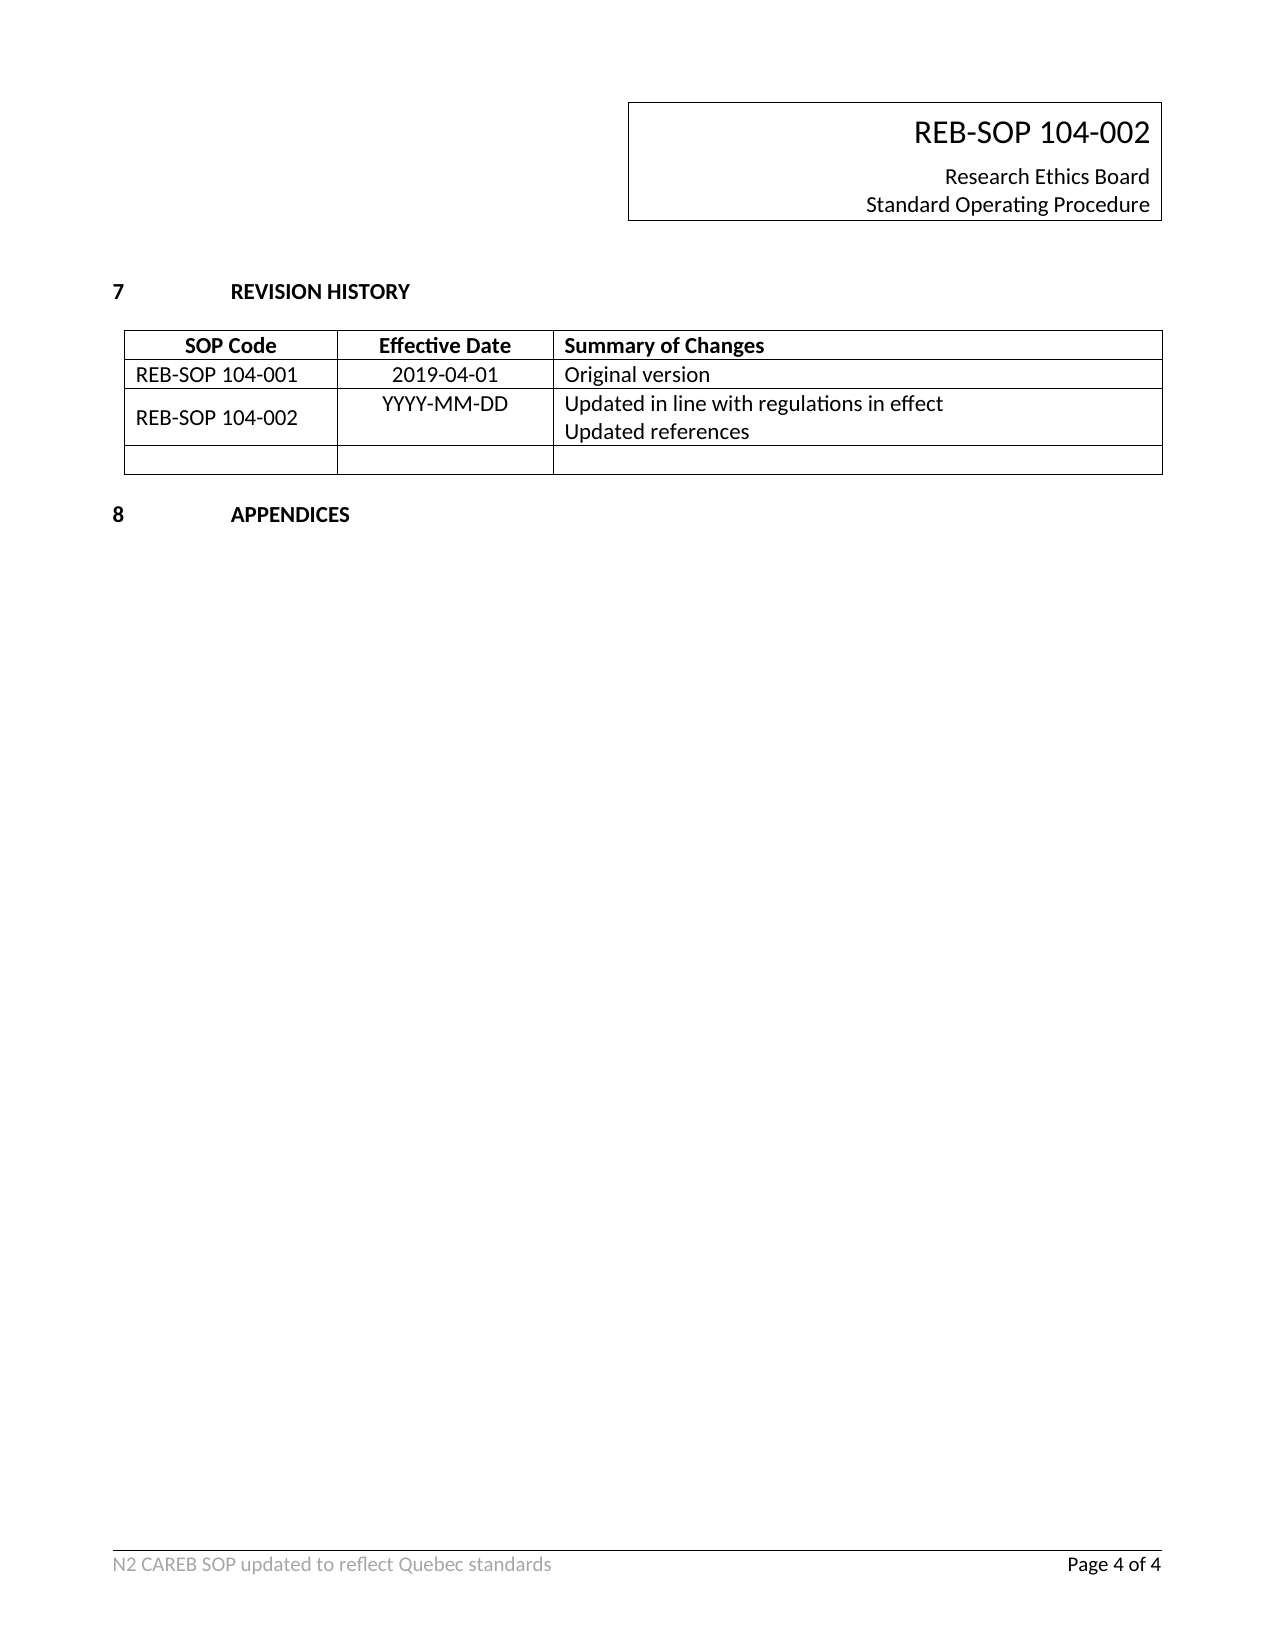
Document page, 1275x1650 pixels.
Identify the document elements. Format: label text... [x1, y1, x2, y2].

table_header Summary of Changes [554, 331, 1162, 359]
table_header SOP Code [125, 331, 337, 359]
table_cell REB-SOP 104-002 [125, 389, 337, 445]
table_cell Original version [554, 360, 1162, 388]
table_cell 2019-04-01 [338, 360, 553, 388]
subtitle Revision History [112, 277, 1162, 305]
table_cell [554, 446, 1162, 474]
table_cell YYYY-MM-DD [338, 389, 553, 445]
table_cell REB-SOP 104-001 [125, 360, 337, 388]
subtitle Appendices [112, 500, 1162, 528]
table_cell Updated in line with regulations in effect Updated references [554, 389, 1162, 445]
table_cell [125, 446, 337, 474]
table_cell [338, 446, 553, 474]
table_header Effective Date [338, 331, 553, 359]
